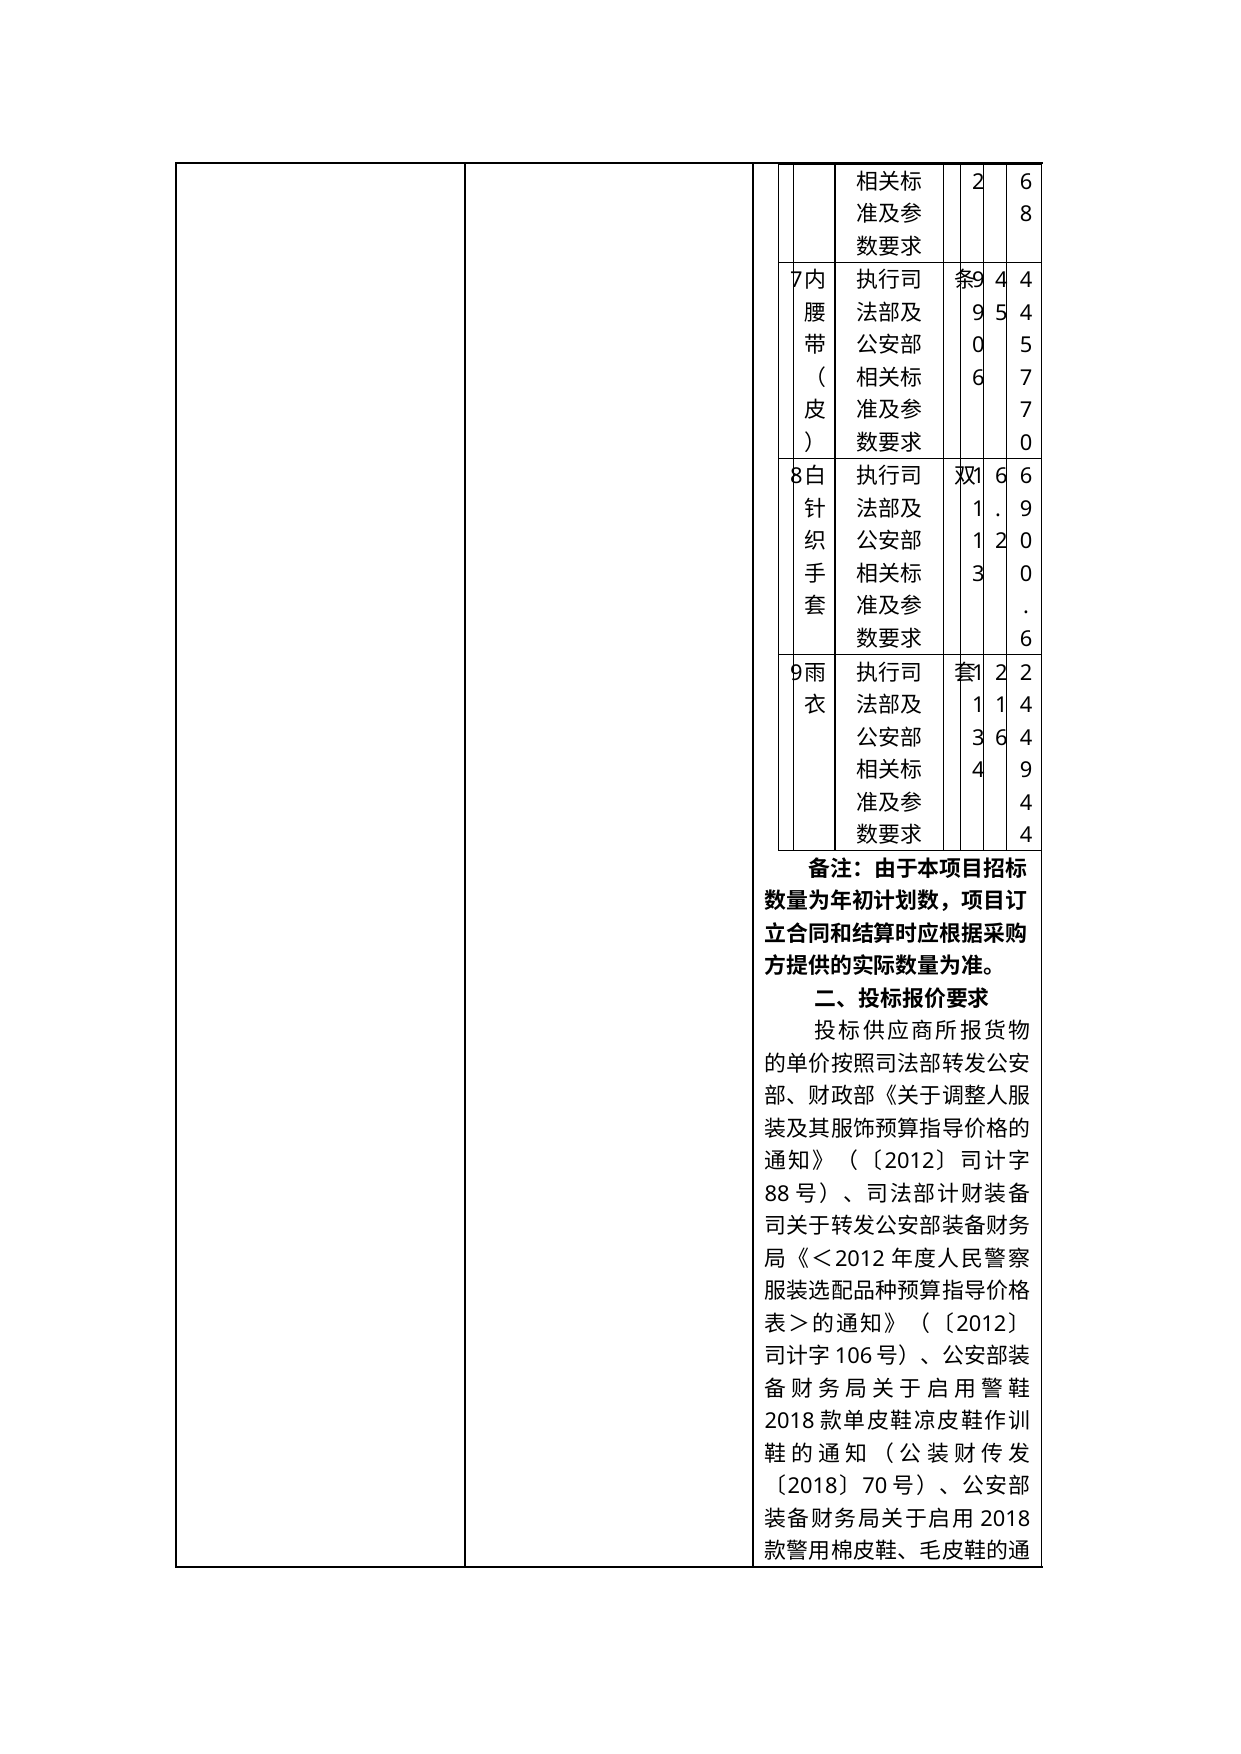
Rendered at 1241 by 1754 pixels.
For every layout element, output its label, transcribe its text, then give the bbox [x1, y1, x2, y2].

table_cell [754, 164, 1041, 1566]
table_cell 1 [177, 164, 464, 1566]
table_cell [466, 164, 752, 1566]
